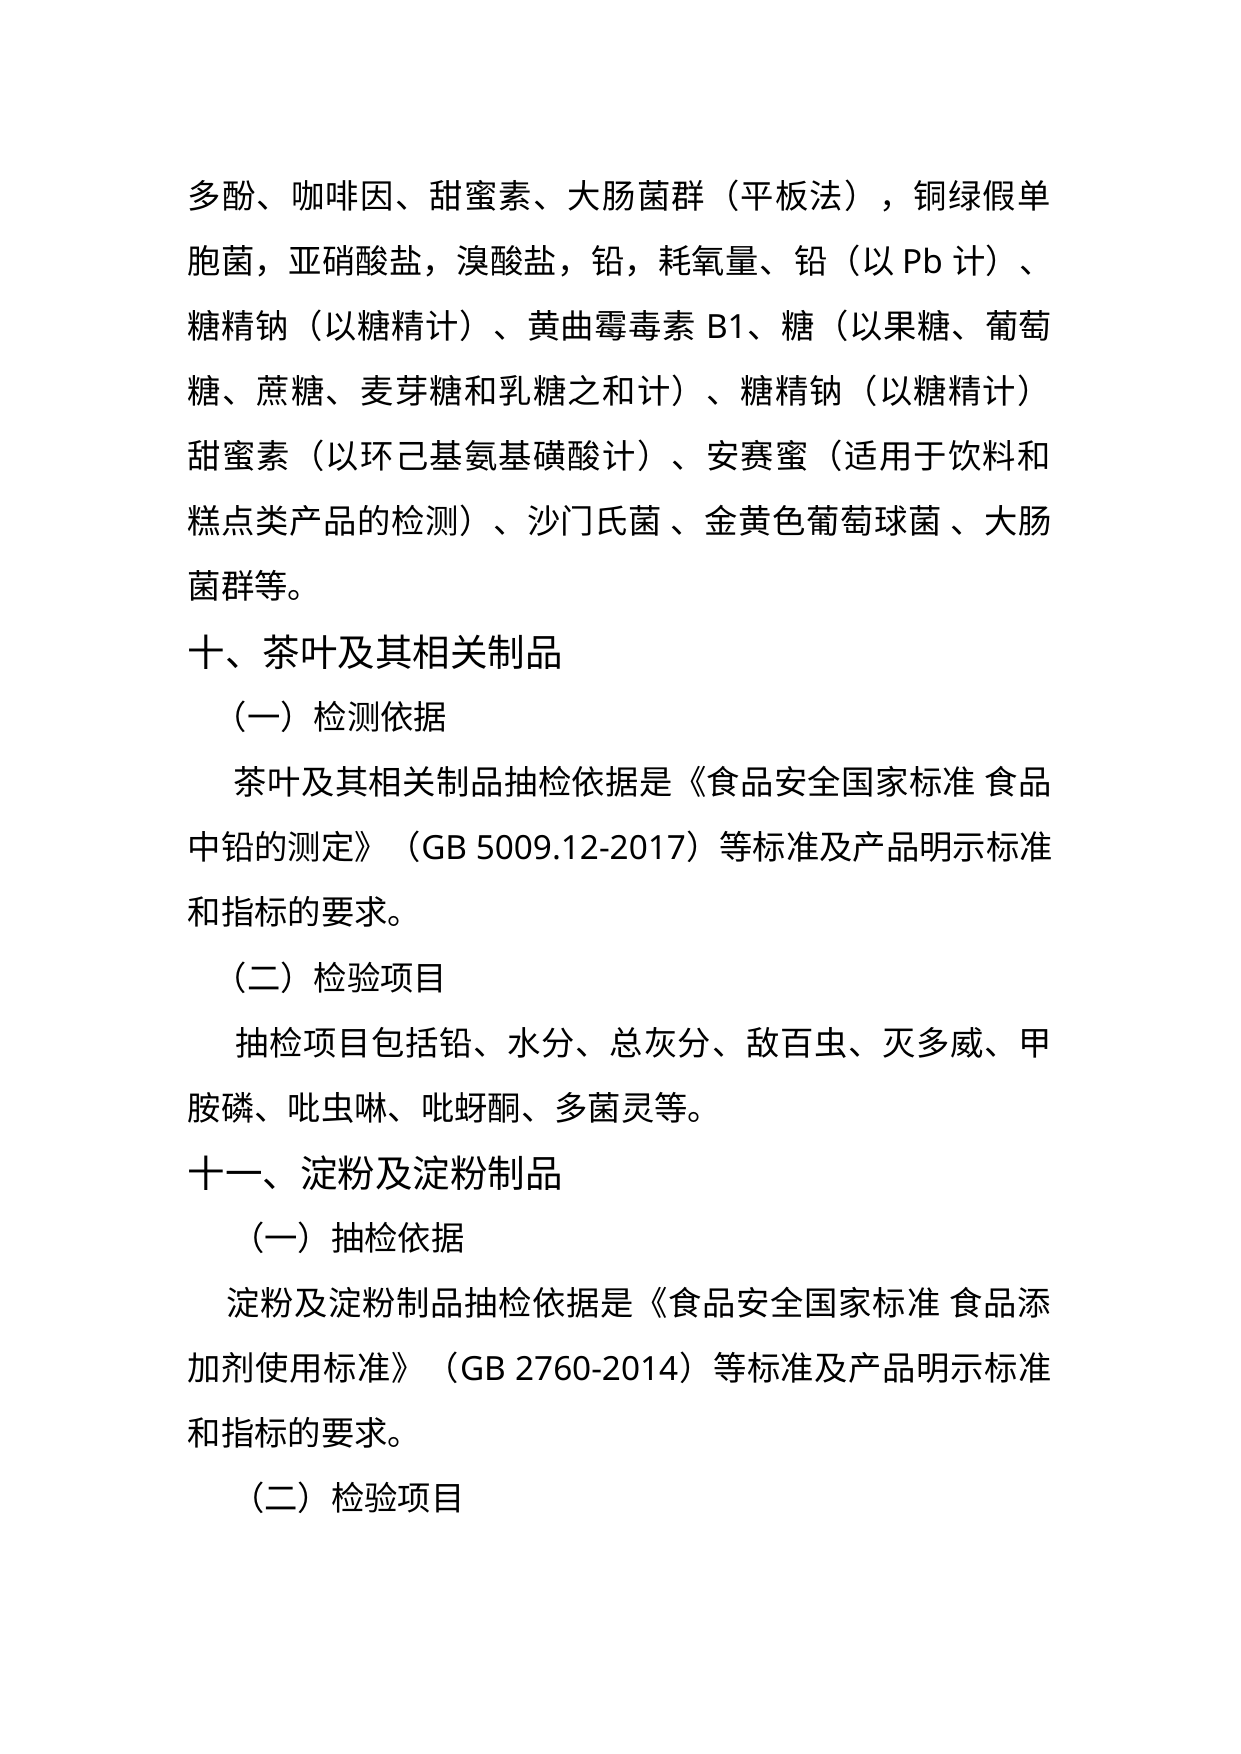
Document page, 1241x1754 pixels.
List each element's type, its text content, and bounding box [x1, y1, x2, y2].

text （一）抽检依据 [187, 1203, 1053, 1268]
text （二）检验项目 [187, 943, 1053, 1008]
text 十、茶叶及其相关制品 [187, 617, 1053, 682]
text （二）检验项目 [187, 1464, 1053, 1529]
text （一）检测依据 [187, 683, 1053, 748]
text 淀粉及淀粉制品抽检依据是《食品安全国家标准 食品添加剂使用标准》（GB 2760-2014）等标准及产品明示标准和指标的要求。 [187, 1268, 1053, 1463]
text 茶叶及其相关制品抽检依据是《食品安全国家标准 食品中铅的测定》（GB 5009.12-2017）等标准及产品明示标准和指标的要求。 [187, 748, 1053, 943]
text 抽检项目包括铅、水分、总灰分、敌百虫、灭多威、甲胺磷、吡虫啉、吡蚜酮、多菌灵等。 [187, 1008, 1053, 1138]
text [187, 162, 1053, 617]
text 十一、淀粉及淀粉制品 [187, 1138, 1053, 1203]
